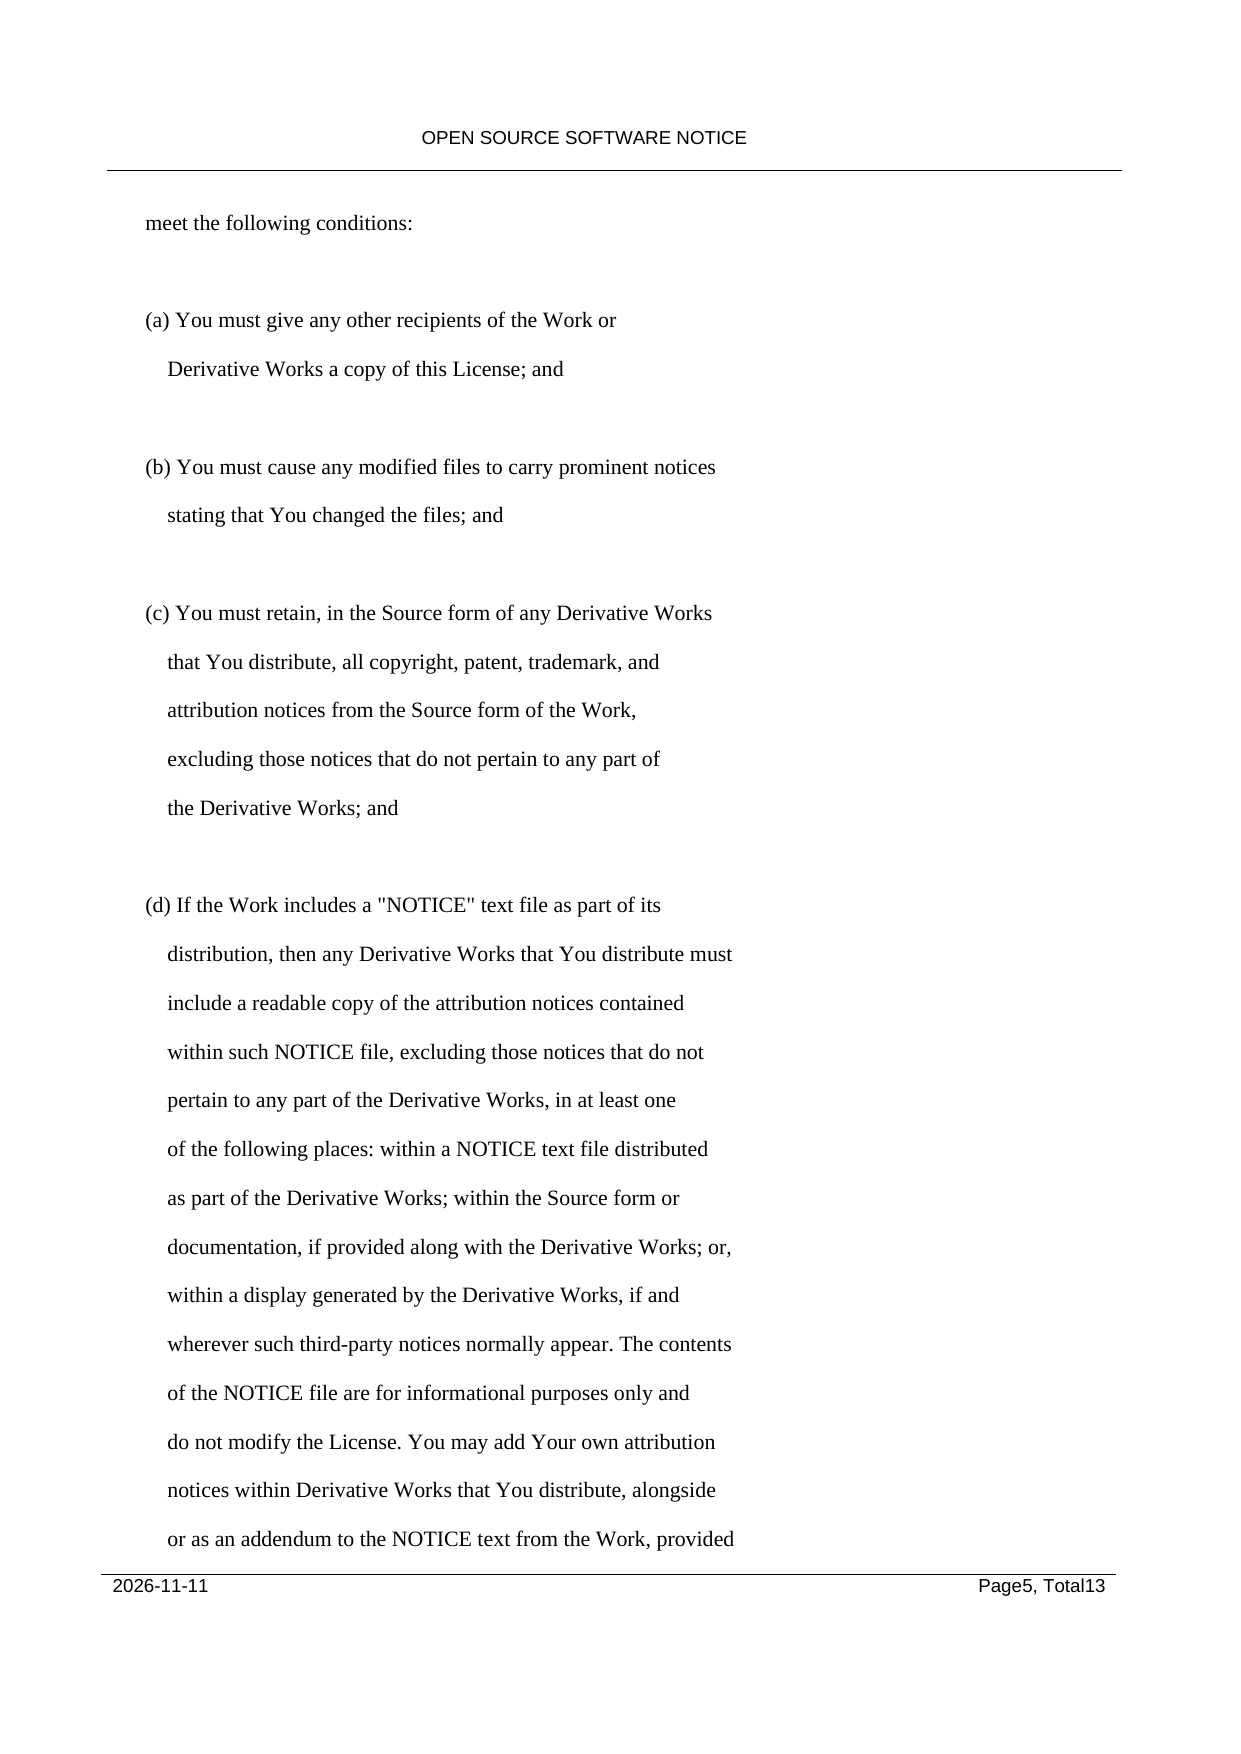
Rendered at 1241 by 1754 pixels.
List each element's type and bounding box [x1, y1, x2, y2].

text [112, 206, 1128, 1555]
